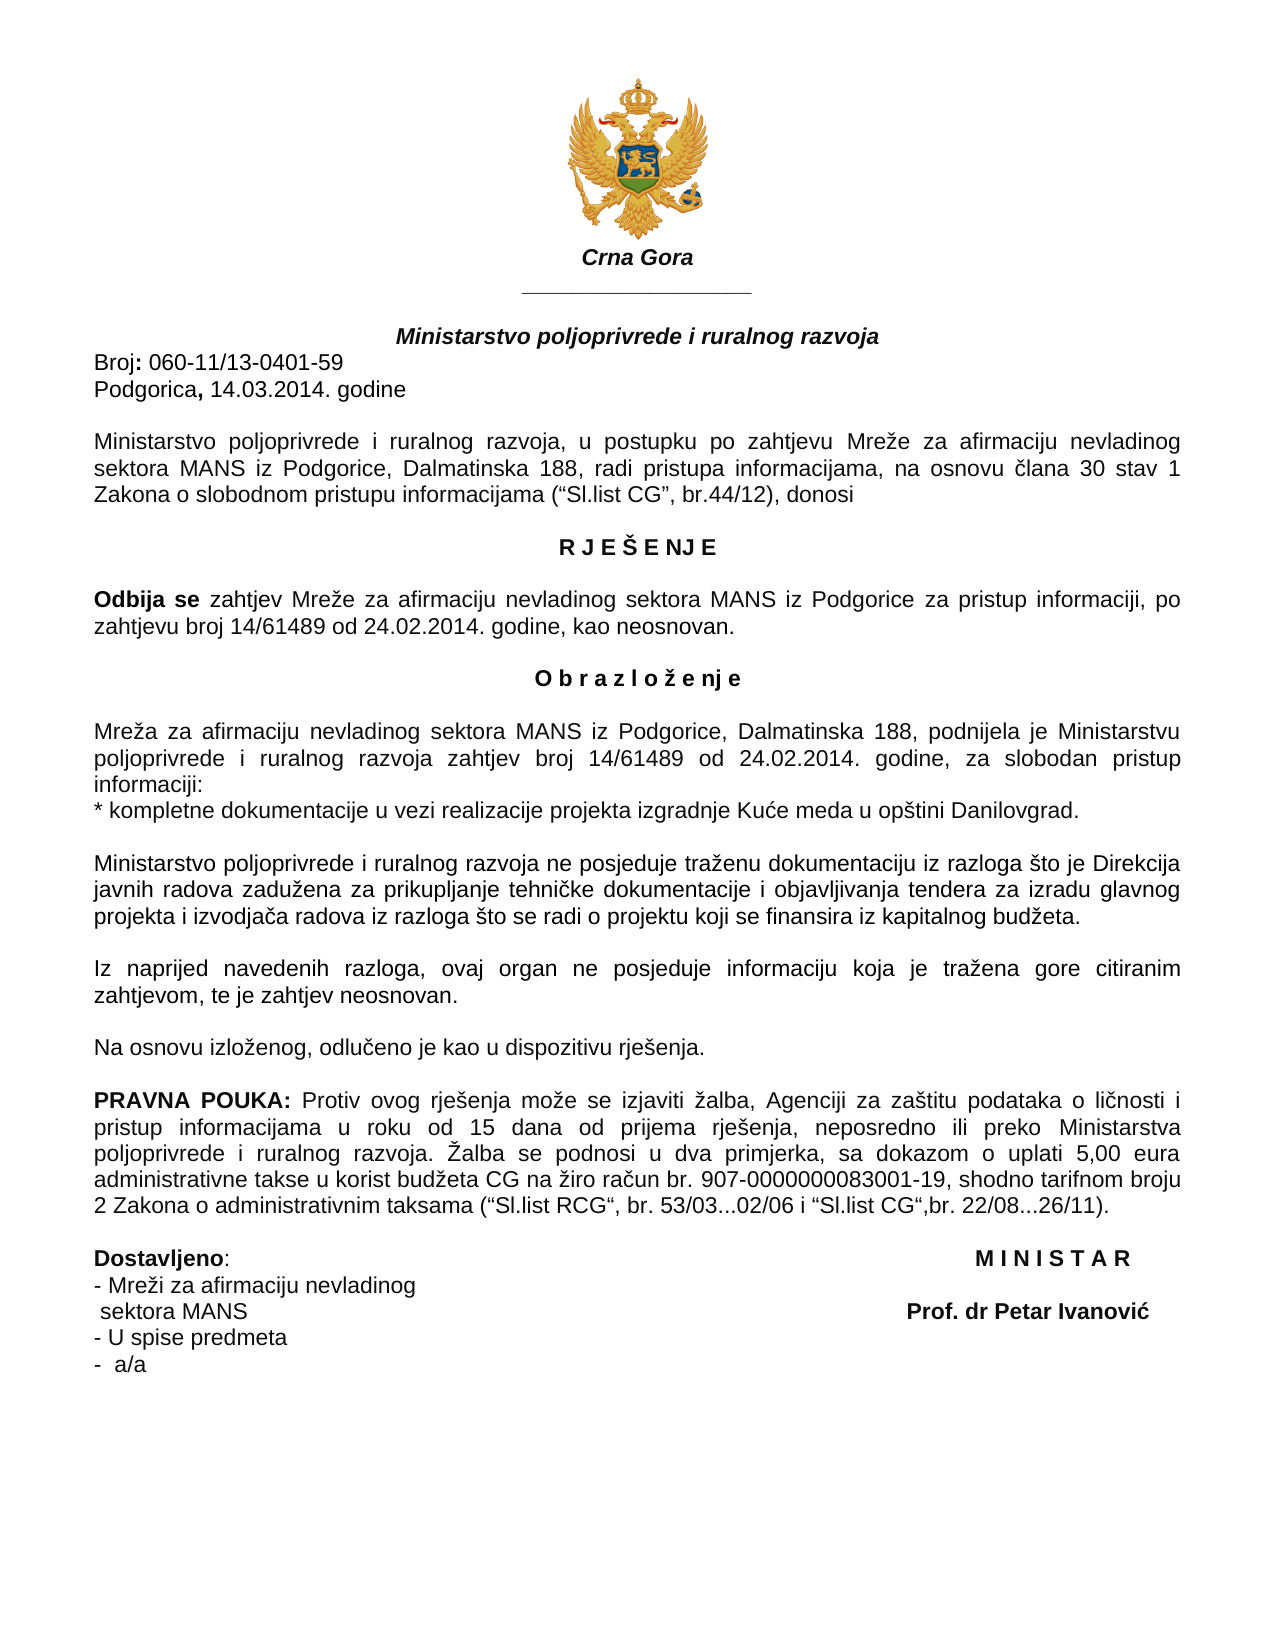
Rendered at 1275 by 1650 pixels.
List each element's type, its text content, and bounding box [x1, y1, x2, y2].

text Ministarstvo poljoprivrede i ruralnog razvoja, u postupku po zahtjevu Mreže za afirmaciju nevladinog sektora MANS iz Podgorice, Dalmatinska 188, radi pristupa informacijama, na osnovu člana 30 stav 1 Zakona o slobodnom pristupu informacijama (“Sl.list CG”, br.44/12), donosi [94, 428, 1181, 507]
text Na osnovu izloženog, odlučeno je kao u dispozitivu rješenja. [94, 1034, 1181, 1061]
text R J E Š E NJ E [94, 534, 1181, 560]
text Broj: 060-11/13-0401-59 [94, 349, 1181, 376]
picture [563, 75, 712, 244]
text - Mreži za afirmaciju nevladinog [94, 1272, 1181, 1298]
text Dostavljeno: M I N I S T A R [94, 1245, 1181, 1272]
text - U spise predmeta [94, 1324, 1181, 1351]
list Mreža za afirmaciju nevladinog sektora MANS iz Podgorice, Dalmatinska 188, podnijela je Ministarstvu poljoprivrede i ruralnog razvoja zahtjev broj 14/61489 od 24.02.2014. godine, za slobodan pristup informaciji: [94, 718, 1181, 797]
text Ministarstvo poljoprivrede i ruralnog razvoja ne posjeduje traženu dokumentaciju iz razloga što je Direkcija javnih radova zadužena za prikupljanje tehničke dokumentacije i objavljivanja tendera za izradu glavnog projekta i izvodjača radova iz razloga što se radi o projektu koji se finansira iz kapitalnog budžeta. [94, 850, 1181, 929]
text Iz naprijed navedenih razloga, ovaj organ ne posjeduje informaciju koja je tražena gore citiranim zahtjevom, te je zahtjev neosnovan. [94, 955, 1181, 1008]
text PRAVNA POUKA: Protiv ovog rješenja može se izjaviti žalba, Agenciji za zaštitu podataka o ličnosti i pristup informacijama u roku od 15 dana od prijema rješenja, neposredno ili preko Ministarstva poljoprivrede i ruralnog razvoja. Žalba se podnosi u dva primjerka, sa dokazom o uplati 5,00 eura administrativne takse u korist budžeta CG na žiro račun br. 907-0000000083001-19, shodno tarifnom broju 2 Zakona o administrativnim taksama (“Sl.list RCG“, br. 53/03...02/06 i “Sl.list CG“,br. 22/08...26/11). [94, 1087, 1181, 1219]
text O b r a z l o ž e nj e [94, 665, 1181, 692]
text __________________ [94, 270, 1181, 296]
text Odbija se zahtjev Mreže za afirmaciju nevladinog sektora MANS iz Podgorice za pristup informaciji, po zahtjevu broj 14/61489 od 24.02.2014. godine, kao neosnovan. [94, 586, 1181, 639]
text - a/a [94, 1351, 1181, 1377]
text Ministarstvo poljoprivrede i ruralnog razvoja [94, 323, 1181, 349]
text sektora MANS Prof. dr Petar Ivanović [94, 1298, 1181, 1324]
list * kompletne dokumentacije u vezi realizacije projekta izgradnje Kuće meda u opštini Danilovgrad. [94, 797, 1181, 823]
text Podgorica, 14.03.2014. godine [94, 376, 1181, 402]
text Crna Gora [94, 244, 1181, 270]
